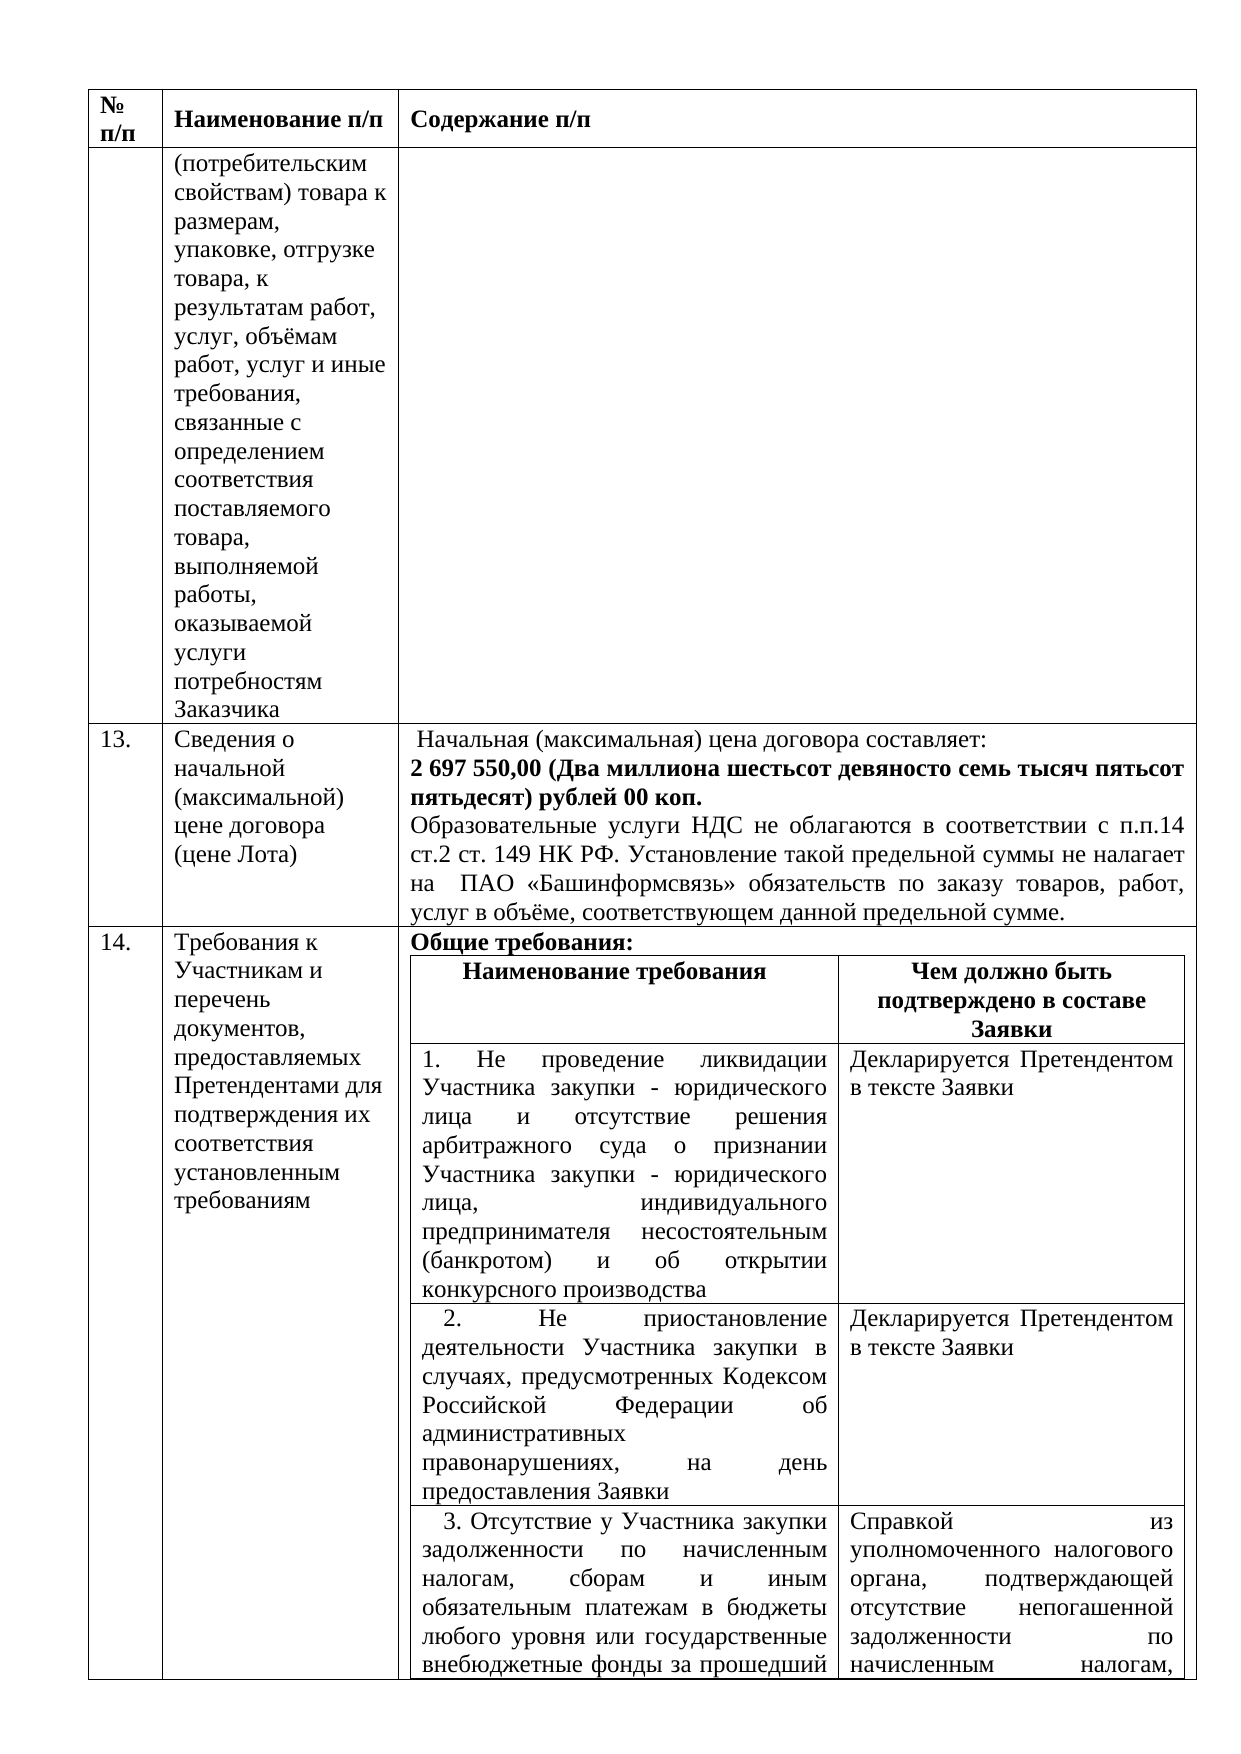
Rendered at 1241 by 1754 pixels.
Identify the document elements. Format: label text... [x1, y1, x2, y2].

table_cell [163, 927, 398, 1679]
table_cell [399, 148, 1196, 723]
table_cell [89, 724, 162, 926]
table_header Содержание п/п [399, 90, 1196, 147]
table_cell Сведения о начальной (максимальной) цене договора (цене Лота) [163, 724, 398, 926]
table_cell [89, 148, 162, 723]
table_header № п/п [89, 90, 162, 147]
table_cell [163, 148, 398, 723]
table_header Наименование п/п [163, 90, 398, 147]
table_cell Начальная (максимальная) цена договора составляет: 2 697 550,00 (Два миллиона шестьсот девяносто семь тысяч пятьсот пятьдесят) рублей 00 коп. Образовательные услуги НДС не облагаются в соответствии с п.п.14 ст.2 ст. 149 НК РФ. Установление такой предельной суммы не налагает на ПАО «Башинформсвязь» обязательств по заказу товаров, работ, услуг в объёме, соответствующем данной предельной сумме. [399, 724, 1196, 926]
table_cell [89, 927, 162, 1679]
